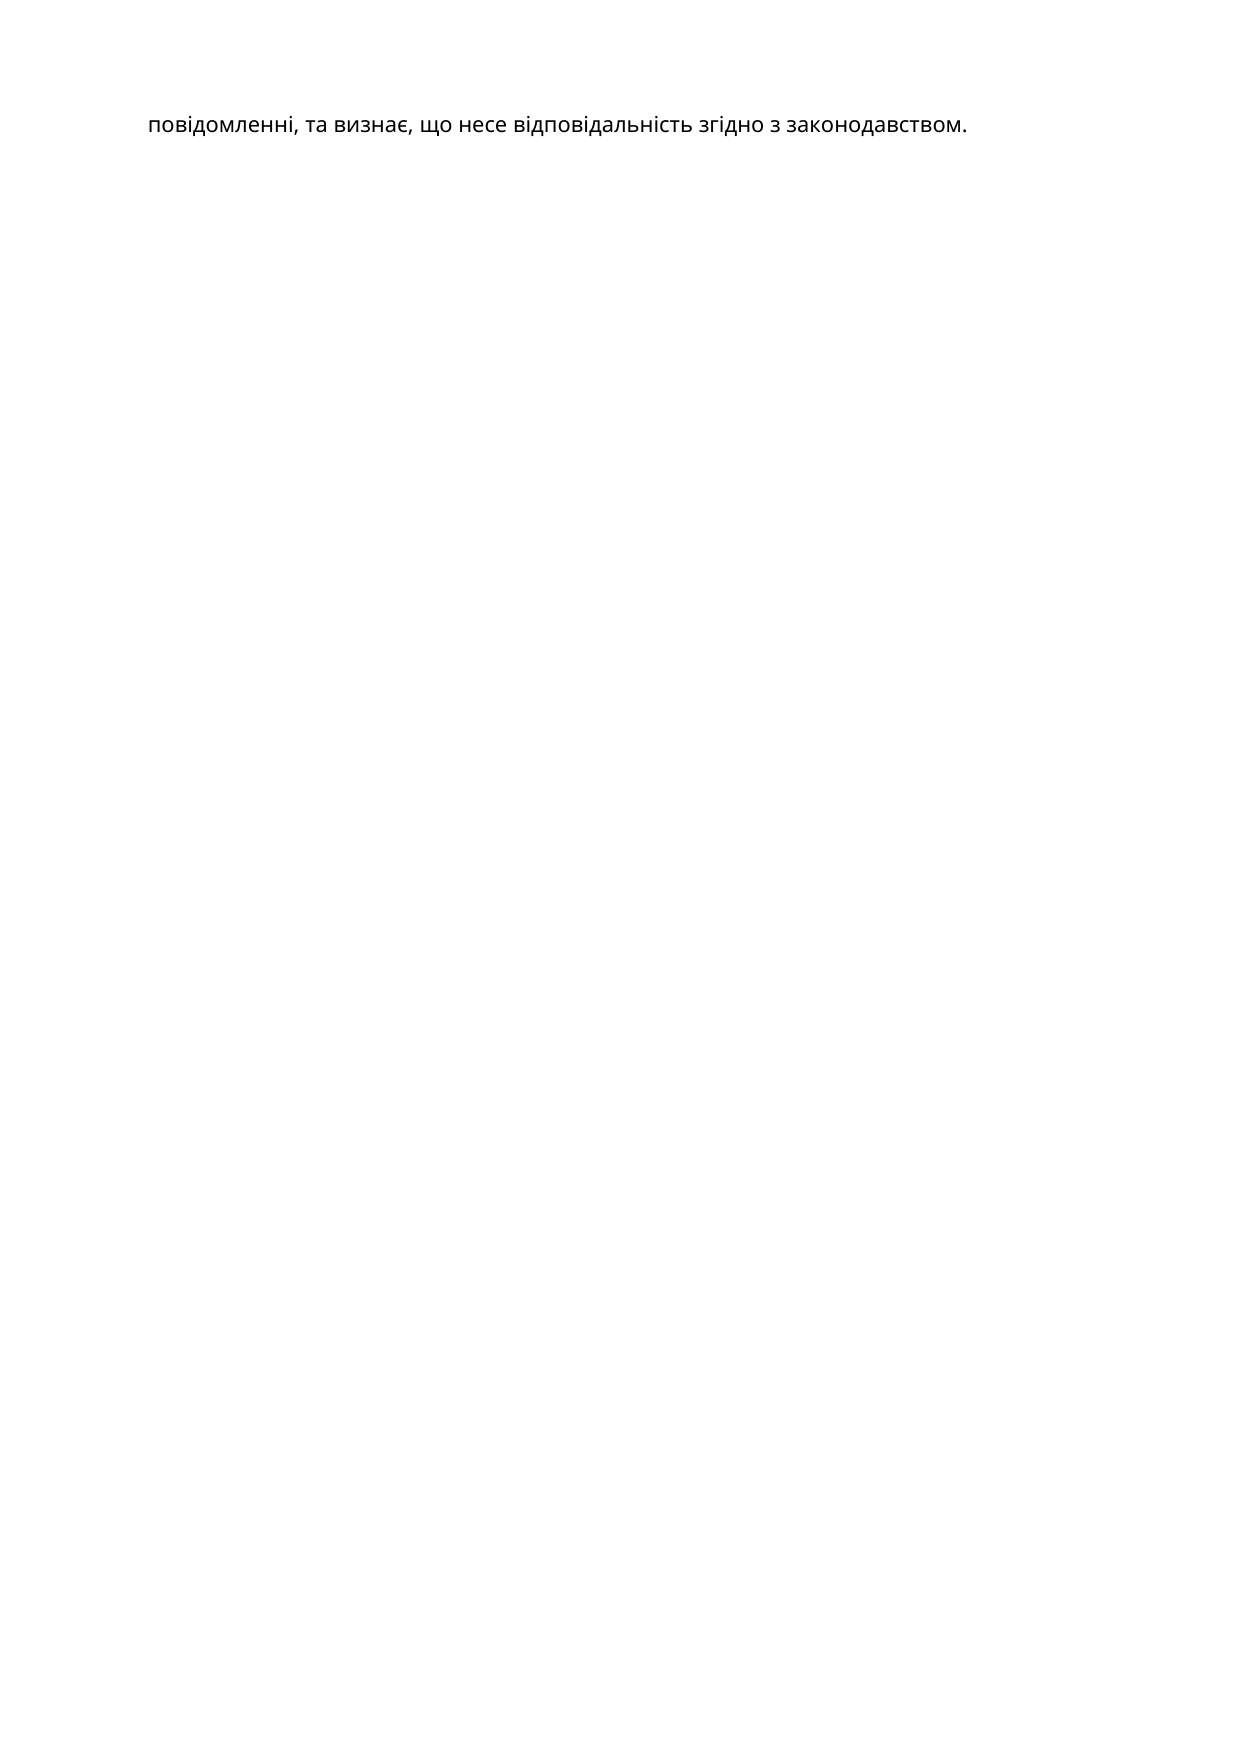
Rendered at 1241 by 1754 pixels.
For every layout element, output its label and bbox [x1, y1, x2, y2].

table_cell [148, 89, 1152, 159]
